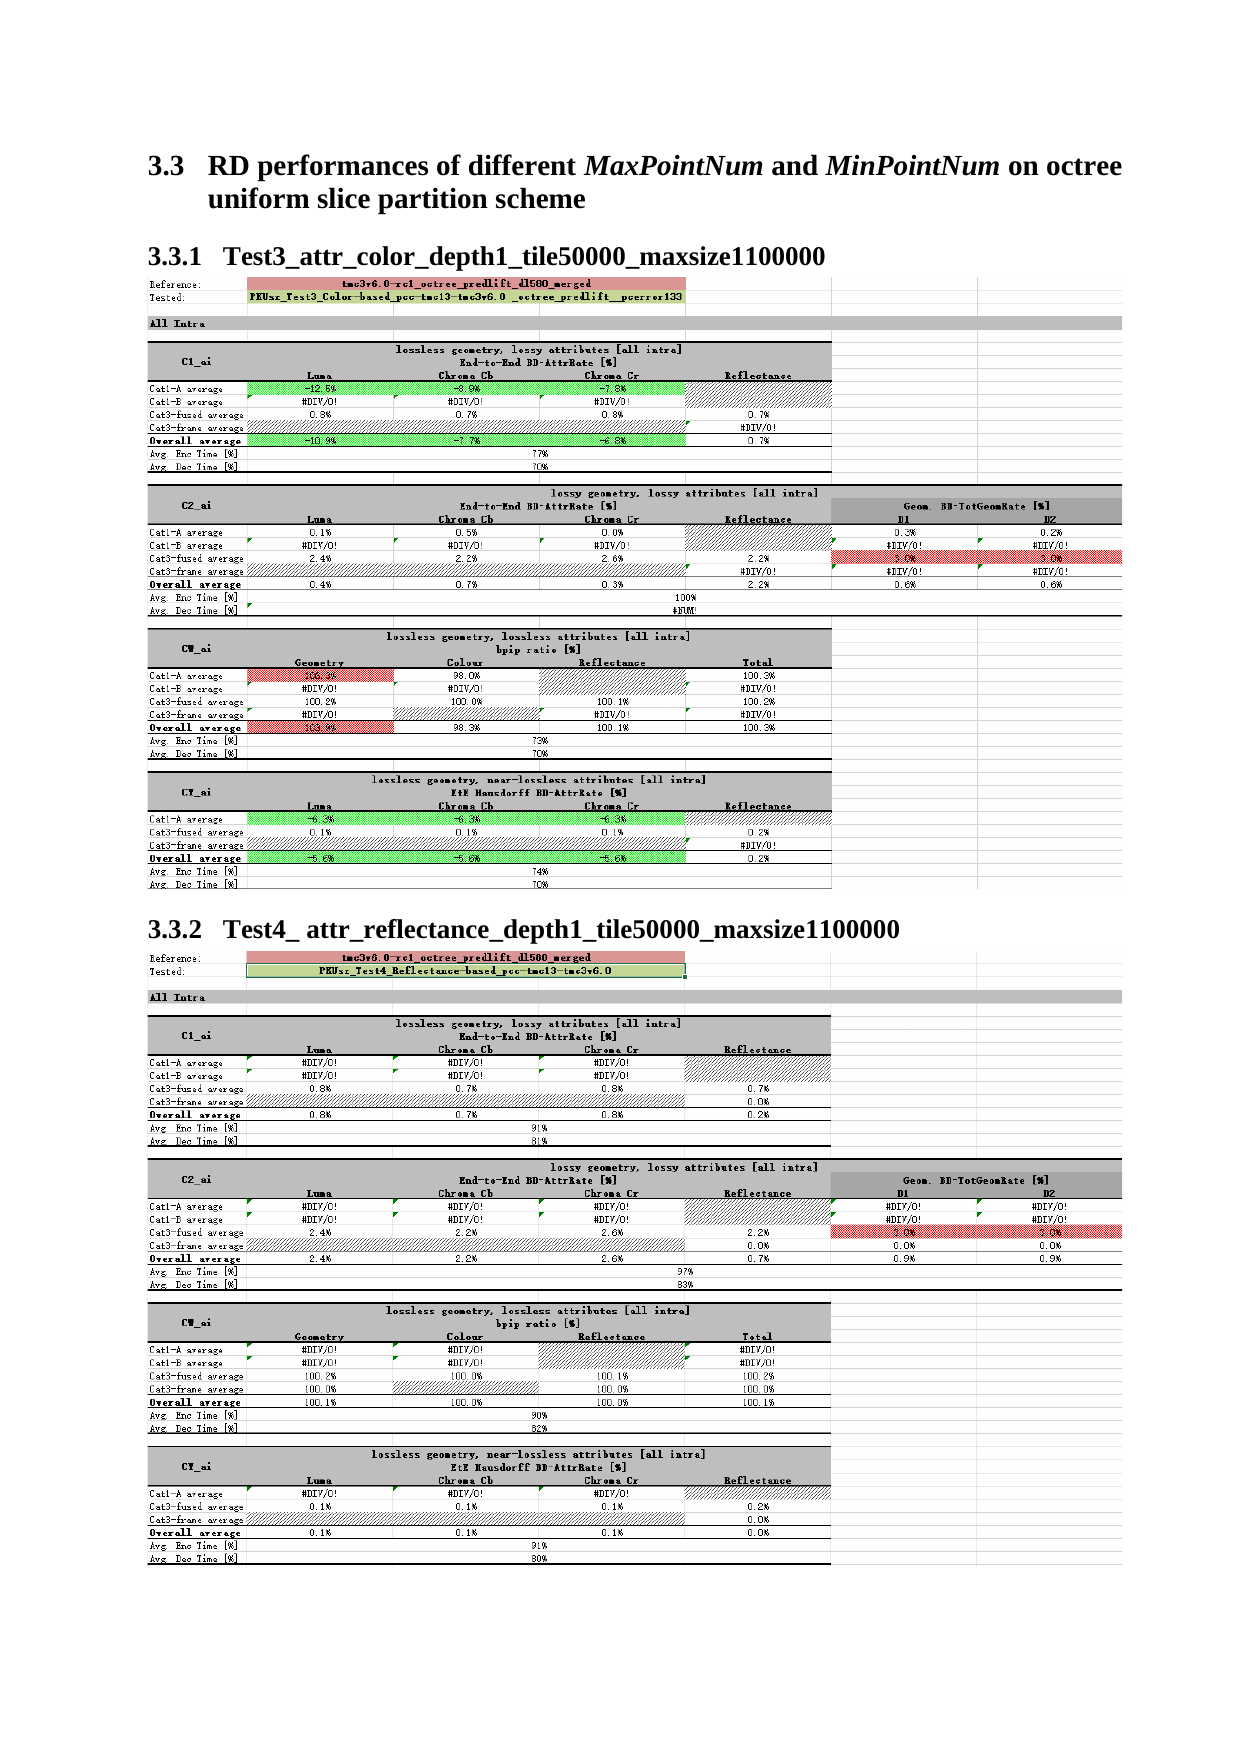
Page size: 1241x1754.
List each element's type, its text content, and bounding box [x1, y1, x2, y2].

subtitle RD performances of different MaxPointNum and MinPointNum on octree uniform slice partition scheme [148, 148, 1122, 215]
picture [147, 277, 1123, 889]
picture [147, 951, 1123, 1567]
subtitle Test4_ attr_reflectance_depth1_tile50000_maxsize1100000 [148, 914, 1122, 945]
subtitle Test3_attr_color_depth1_tile50000_maxsize1100000 [148, 240, 1122, 271]
